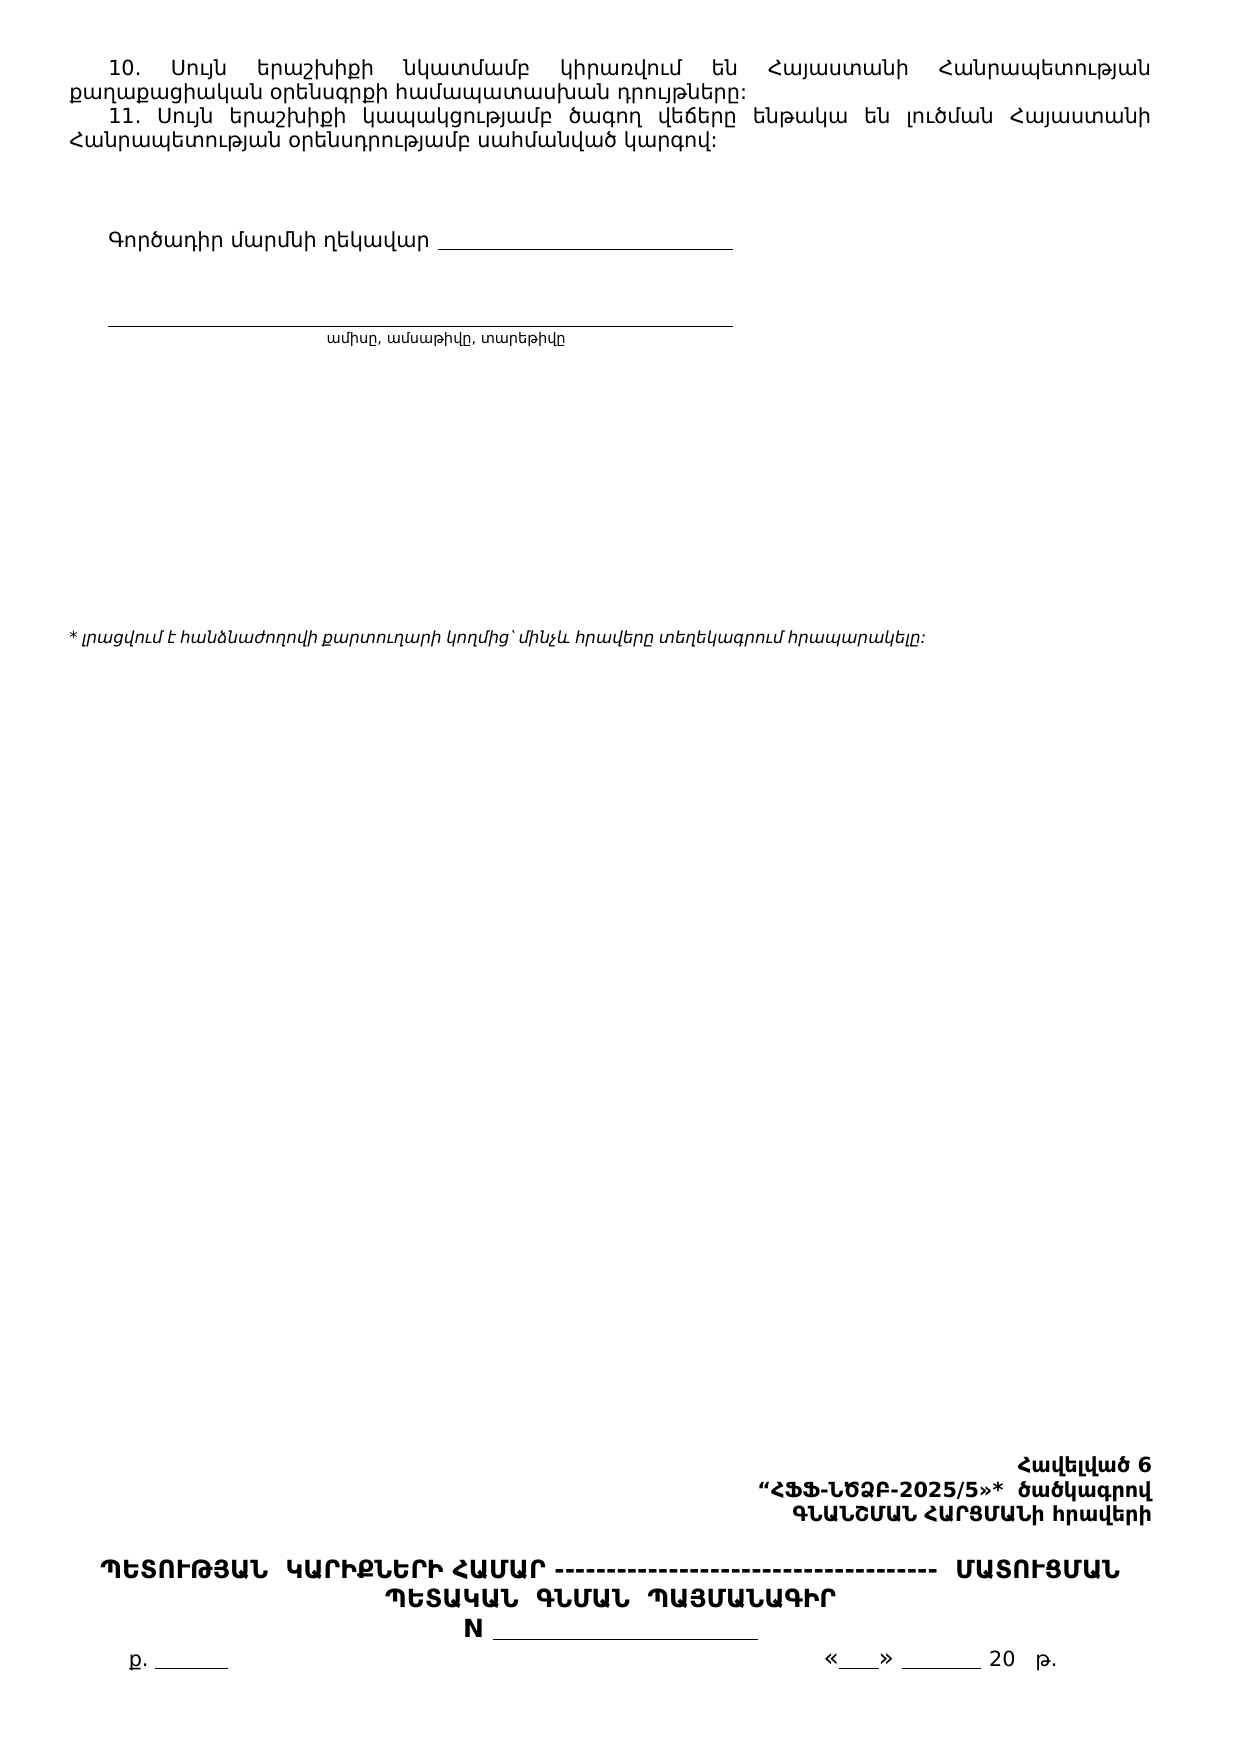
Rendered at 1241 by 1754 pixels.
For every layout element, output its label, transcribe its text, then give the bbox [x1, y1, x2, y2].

text “ՀՖՖ-ՆԾՁԲ-2025/5»* ծածկագրով [69, 1478, 1152, 1502]
text ԳՆԱՆՇՄԱՆ ՀԱՐՑՄԱՆի հրավերի [69, 1502, 1152, 1526]
text ք. « » 20 թ. [69, 1643, 1152, 1672]
text 10. Սույն երաշխիքի նկատմամբ կիրառվում են Հայաստանի Հանրապետության քաղաքացիական օրենսգրքի համապատասխան դրույթները: [69, 56, 1152, 104]
text ամիսը, ամսաթիվը, տարեթիվը [69, 329, 1152, 359]
text N [54, 1614, 1152, 1643]
text ՊԵՏԱԿԱՆ ԳՆՄԱՆ ՊԱՅՄԱՆԱԳԻՐ [54, 1584, 1152, 1614]
text ՊԵՏՈՒԹՅԱՆ ԿԱՐԻՔՆԵՐԻ ՀԱՄԱՐ ------------------------------------- ՄԱՏՈՒՑՄԱՆ [54, 1555, 1152, 1584]
text 11. Սույն երաշխիքի կապակցությամբ ծագող վեճերը ենթակա են լուծման Հայաստանի Հանրապետության օրենսդրությամբ սահմանված կարգով: [69, 104, 1152, 153]
text * լրացվում է հանձնաժողովի քարտուղարի կողմից` մինչև հրավերը տեղեկագրում հրապարակելը: [69, 626, 1152, 648]
text Հավելված 6 [69, 1453, 1152, 1478]
text Գործադիր մարմնի ղեկավար [69, 228, 1152, 252]
